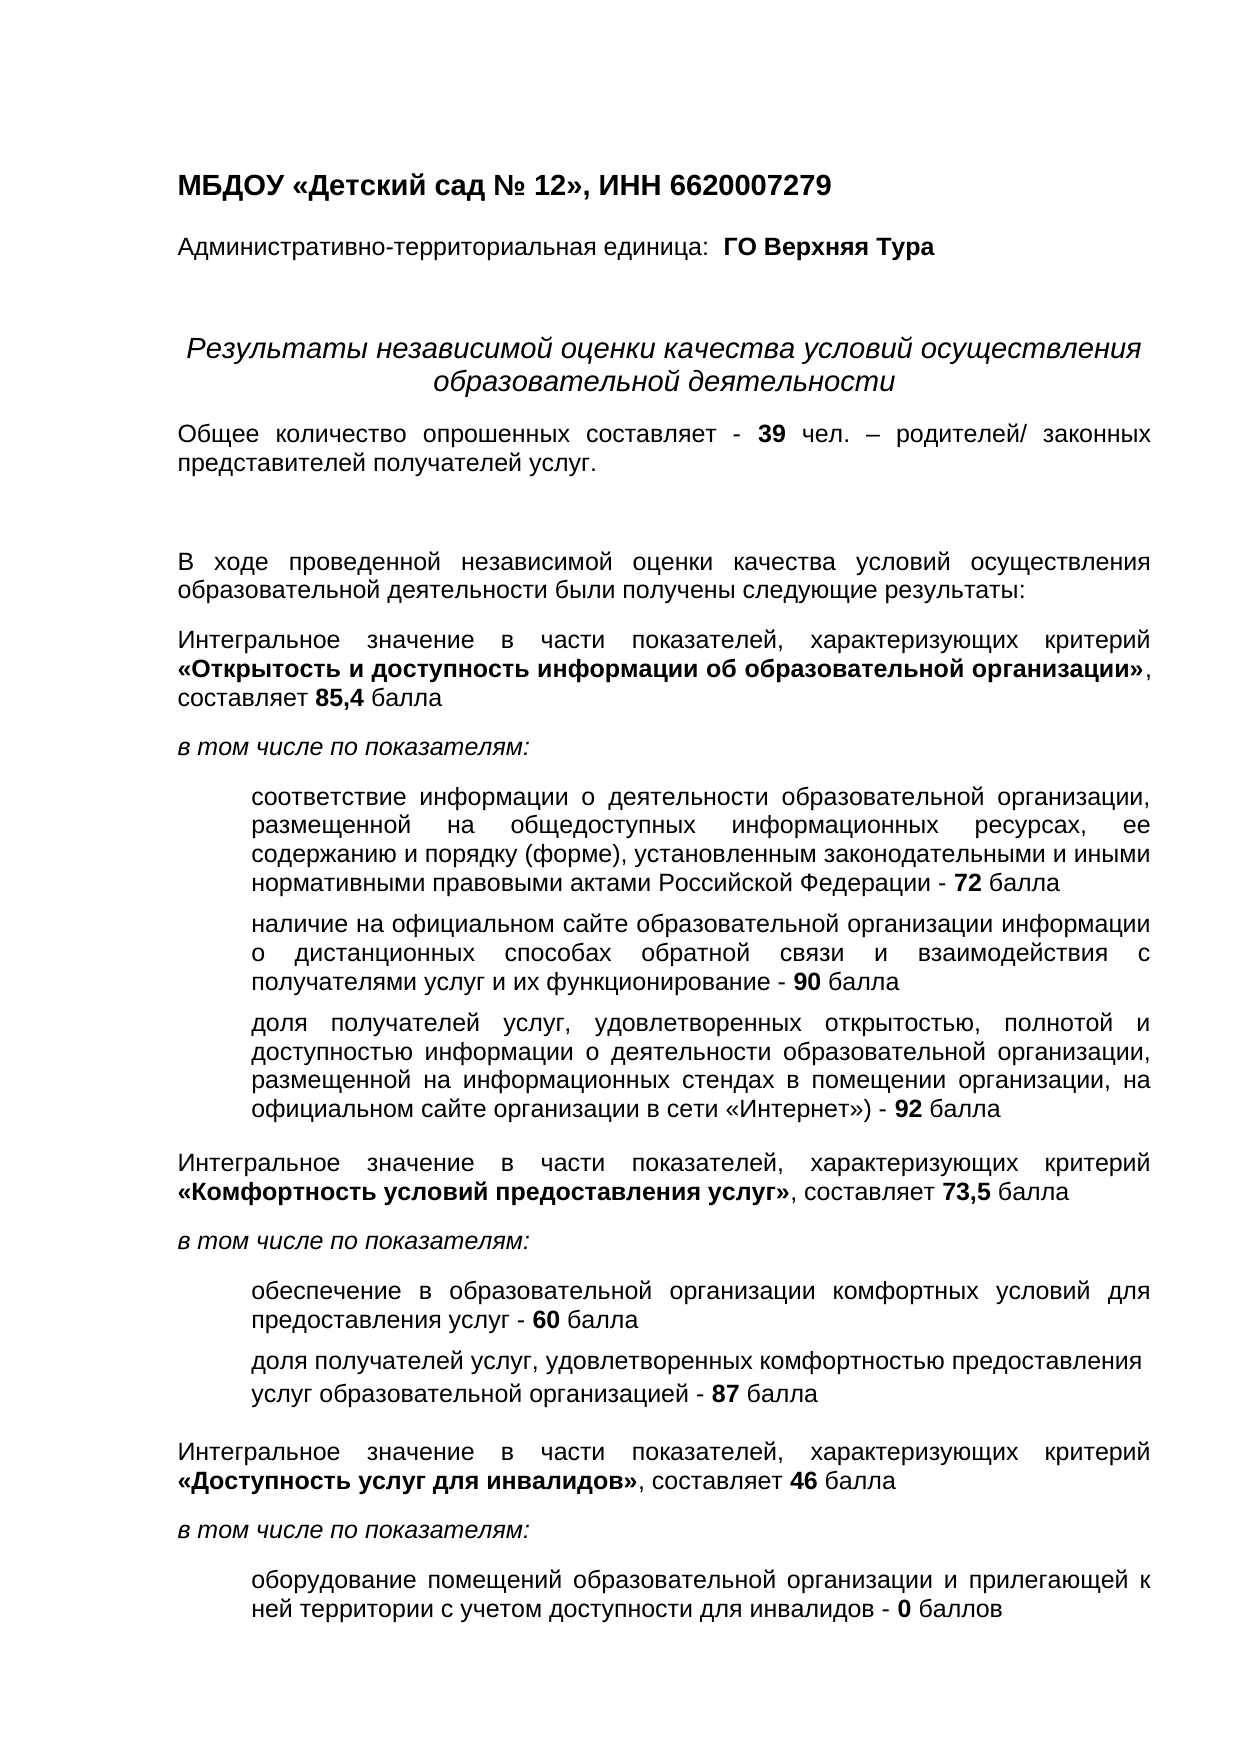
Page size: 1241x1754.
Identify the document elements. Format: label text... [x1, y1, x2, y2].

text Результаты независимой оценки качества условий осуществления образовательной деятельности [177, 331, 1152, 398]
text обеспечение в образовательной организации комфортных условий для предоставления услуг - 60 балла [251, 1276, 1152, 1333]
text оборудование помещений образовательной организации и прилегающей к ней территории с учетом доступности для инвалидов - 0 баллов [251, 1565, 1152, 1622]
text наличие на официальном сайте образовательной организации информации о дистанционных способах обратной связи и взаимодействия с получателями услуг и их функционирование - 90 балла [251, 909, 1152, 995]
text Интегральное значение в части показателей, характеризующих критерий «Открытость и доступность информации об образовательной организации», составляет 85,4 балла [177, 625, 1152, 711]
text Общее количество опрошенных составляет - 39 чел. – родителей/ законных представителей получателей услуг. [177, 419, 1152, 476]
text Интегральное значение в части показателей, характеризующих критерий «Комфортность условий предоставления услуг», составляет 73,5 балла [177, 1148, 1152, 1205]
text в том числе по показателям: [177, 732, 1152, 761]
text доля получателей услуг, удовлетворенных открытостью, полнотой и доступностью информации о деятельности образовательной организации, размещенной на информационных стендах в помещении организации, на официальном сайте организации в сети «Интернет») - 92 балла [251, 1008, 1152, 1123]
subtitle МБДОУ «Детский сад № 12», ИНН 6620007279 [177, 168, 1152, 202]
text Интегральное значение в части показателей, характеризующих критерий «Доступность услуг для инвалидов», составляет 46 балла [177, 1437, 1152, 1494]
text Административно-территориальная единица: ГО Верхняя Тура [177, 232, 1152, 260]
text доля получателей услуг, удовлетворенных комфортностью предоставления услуг образовательной организацией - 87 балла [251, 1346, 1152, 1408]
text в том числе по показателям: [177, 1515, 1152, 1544]
text соответствие информации о деятельности образовательной организации, размещенной на общедоступных информационных ресурсах, ее содержанию и порядку (форме), установленным законодательными и иными нормативными правовыми актами Российской Федерации - 72 балла [251, 782, 1152, 897]
text В ходе проведенной независимой оценки качества условий осуществления образовательной деятельности были получены следующие результаты: [177, 547, 1152, 604]
text в том числе по показателям: [177, 1226, 1152, 1255]
